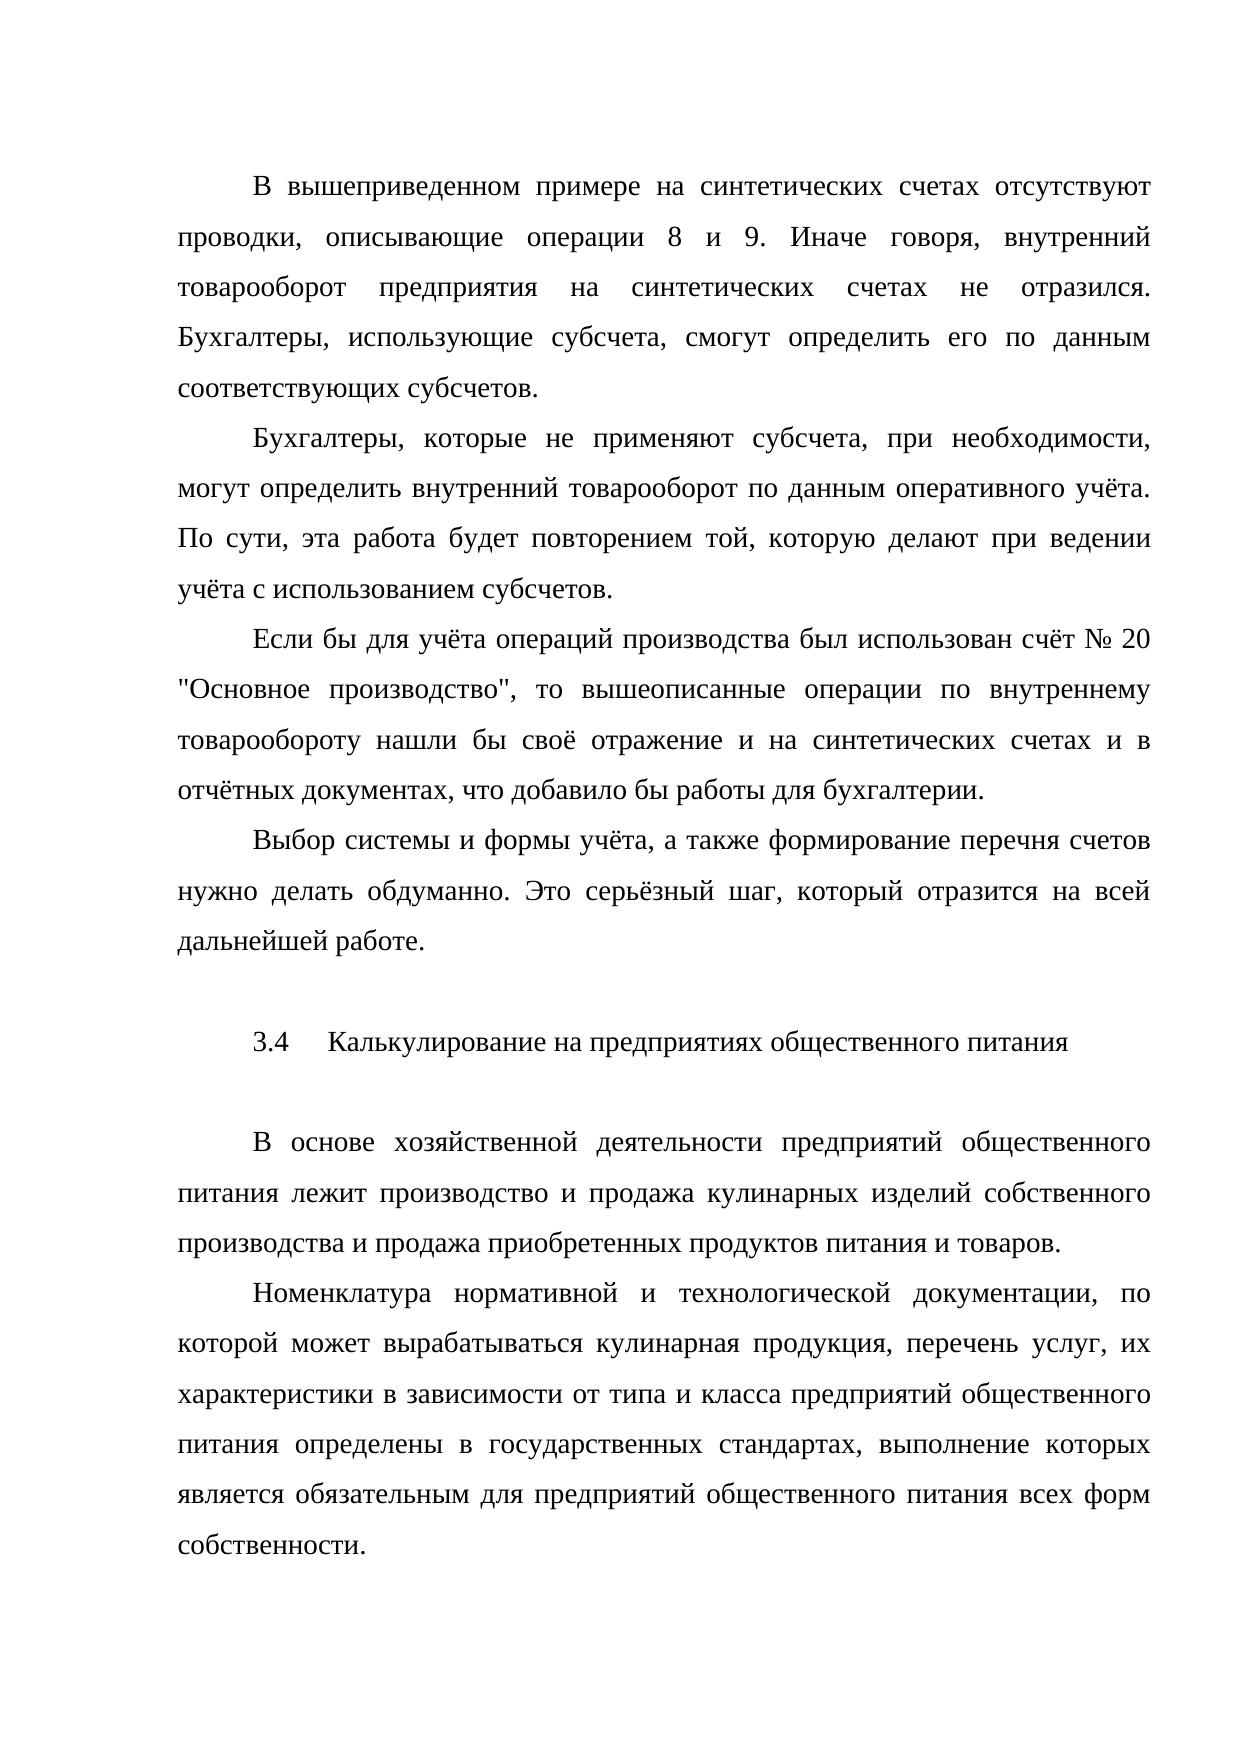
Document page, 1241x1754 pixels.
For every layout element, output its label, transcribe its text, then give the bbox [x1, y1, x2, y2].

text Выбор системы и формы учёта, а также формирование перечня счетов нужно делать обдуманно. Это серьёзный шаг, который отразится на всей дальнейшей работе. [177, 822, 1152, 957]
list Калькулирование на предприятиях общественного питания [177, 1024, 1152, 1057]
text Бухгалтеры, которые не применяют субсчета, при необходимости, могут определить внутренний товарооборот по данным оперативного учёта. По сути, эта работа будет повторением той, которую делают при ведении учёта с использованием субсчетов. [177, 420, 1152, 604]
text В основе хозяйственной деятельности предприятий общественного питания лежит производство и продажа кулинарных изделий собственного производства и продажа приобретенных продуктов питания и товаров. [177, 1124, 1152, 1258]
text В вышеприведенном примере на синтетических счетах отсутствуют проводки, описывающие операции 8 и 9. Иначе говоря, внутренний товарооборот предприятия на синтетических счетах не отразился. Бухгалтеры, использующие субсчета, смогут определить его по данным соответствующих субсчетов. [177, 168, 1152, 403]
text Номенклатура нормативной и технологической документации, по которой может вырабатываться кулинарная продукция, перечень услуг, их характеристики в зависимости от типа и класса предприятий общественного питания определены в государственных стандартах, выполнение которых является обязательным для предприятий общественного питания всех форм собственности. [177, 1275, 1152, 1560]
text Если бы для учёта операций производства был использован счёт № 20 "Основное производство", то вышеописанные операции по внутреннему товарообороту нашли бы своё отражение и на синтетических счетах и в отчётных документах, что добавило бы работы для бухгалтерии. [177, 621, 1152, 806]
